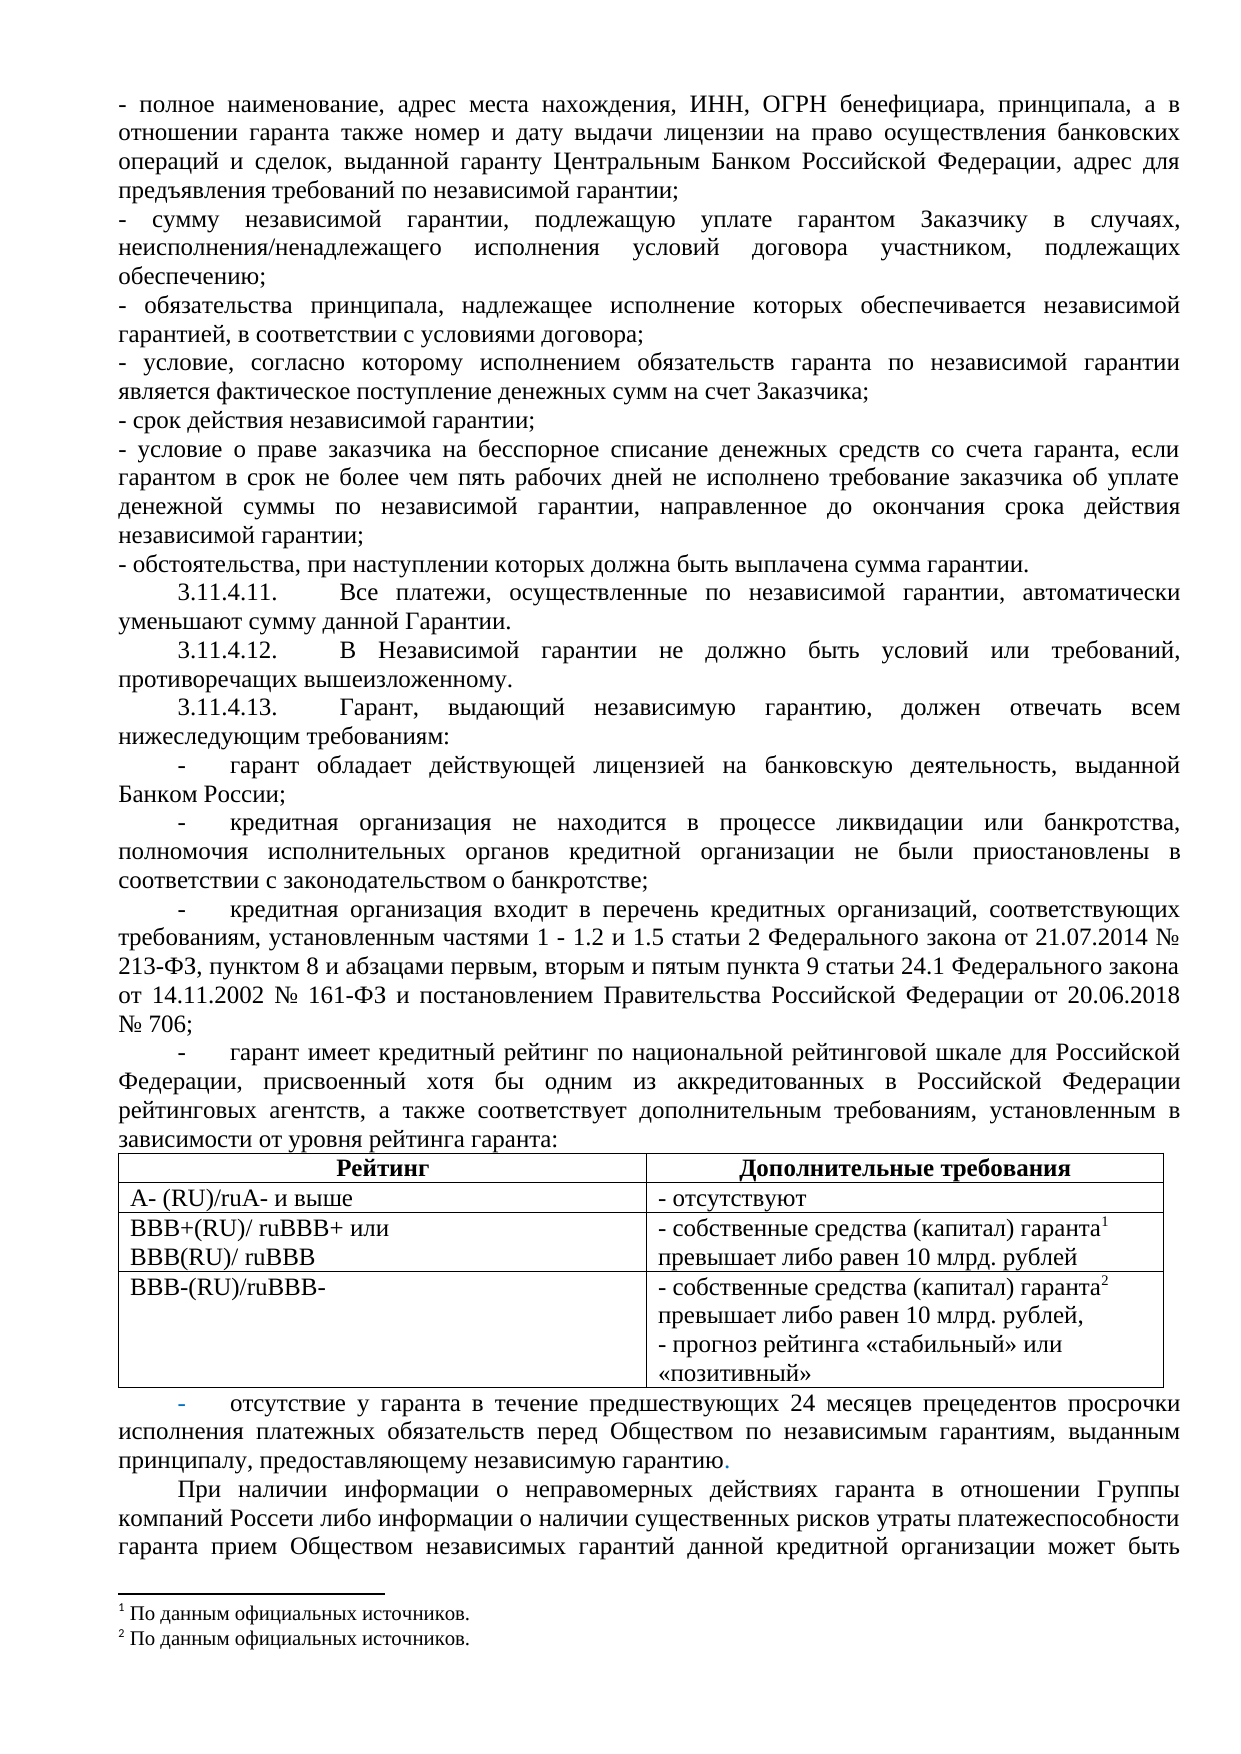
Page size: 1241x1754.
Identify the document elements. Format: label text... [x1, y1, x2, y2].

text - сумму независимой гарантии, подлежащую уплате гарантом Заказчику в случаях, неисполнения/ненадлежащего исполнения условий договора участником, подлежащих обеспечению; [118, 204, 1181, 290]
list гарант обладает действующей лицензией на банковскую деятельность, выданной Банком России; [118, 750, 1181, 807]
text - обязательства принципала, надлежащее исполнение которых обеспечивается независимой гарантией, в соответствии с условиями договора; [118, 290, 1181, 347]
table_header Рейтинг [119, 1154, 646, 1182]
list В Независимой гарантии не должно быть условий или требований, противоречащих вышеизложенному. [118, 635, 1181, 692]
list Все платежи, осуществленные по независимой гарантии, автоматически уменьшают сумму данной Гарантии. [118, 577, 1181, 635]
list гарант имеет кредитный рейтинг по национальной рейтинговой шкале для Российской Федерации, присвоенный хотя бы одним из аккредитованных в Российской Федерации рейтинговых агентств, а также соответствует дополнительным требованиям, установленным в зависимости от уровня рейтинга гаранта: [118, 1037, 1181, 1152]
text - полное наименование, адрес места нахождения, ИНН, ОГРН бенефициара, принципала, а в отношении гаранта также номер и дату выдачи лицензии на право осуществления банковских операций и сделок, выданной гаранту Центральным Банком Российской Федерации, адрес для предъявления требований по независимой гарантии; [118, 89, 1181, 204]
table_header Дополнительные требования [647, 1154, 1163, 1182]
table_cell A- (RU)/ruA- и выше [119, 1183, 646, 1212]
list кредитная организация не находится в процессе ликвидации или банкротства, полномочия исполнительных органов кредитной организации не были приостановлены в соответствии с законодательством о банкротстве; [118, 807, 1181, 894]
list кредитная организация входит в перечень кредитных организаций, соответствующих требованиям, установленным частями 1 - 1.2 и 1.5 статьи 2 Федерального закона от 21.07.2014 № 213-ФЗ, пунктом 8 и абзацами первым, вторым и пятым пункта 9 статьи 24.1 Федерального закона от 14.11.2002 № 161-ФЗ и постановлением Правительства Российской Федерации от 20.06.2018 № 706; [118, 894, 1181, 1037]
text - условие, согласно которому исполнением обязательств гаранта по независимой гарантии является фактическое поступление денежных сумм на счет Заказчика; [118, 347, 1181, 405]
table_cell - отсутствуют [647, 1183, 1163, 1212]
text - условие о праве заказчика на бесспорное списание денежных средств со счета гаранта, если гарантом в срок не более чем пять рабочих дней не исполнено требование заказчика об уплате денежной суммы по независимой гарантии, направленное до окончания срока действия независимой гарантии; [118, 434, 1181, 549]
list отсутствие у гаранта в течение предшествующих 24 месяцев прецедентов просрочки исполнения платежных обязательств перед Обществом по независимым гарантиям, выданным принципалу, предоставляющему независимую гарантию. [118, 1388, 1181, 1474]
text - срок действия независимой гарантии; [118, 405, 1181, 434]
table_cell BBB-(RU)/ruBBB- [119, 1272, 646, 1387]
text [118, 1474, 1181, 1560]
table_cell - собственные средства (капитал) гаранта превышает либо равен 10 млрд. рублей [647, 1213, 1163, 1271]
table_cell BBB+(RU)/ ruBBB+ или BBB(RU)/ ruBBB [119, 1213, 646, 1271]
list Гарант, выдающий независимую гарантию, должен отвечать всем нижеследующим требованиям: [118, 692, 1181, 750]
text - обстоятельства, при наступлении которых должна быть выплачена сумма гарантии. [118, 549, 1181, 577]
table_cell - собственные средства (капитал) гаранта превышает либо равен 10 млрд. рублей, - прогноз рейтинга «стабильный» или «позитивный» [647, 1272, 1163, 1387]
